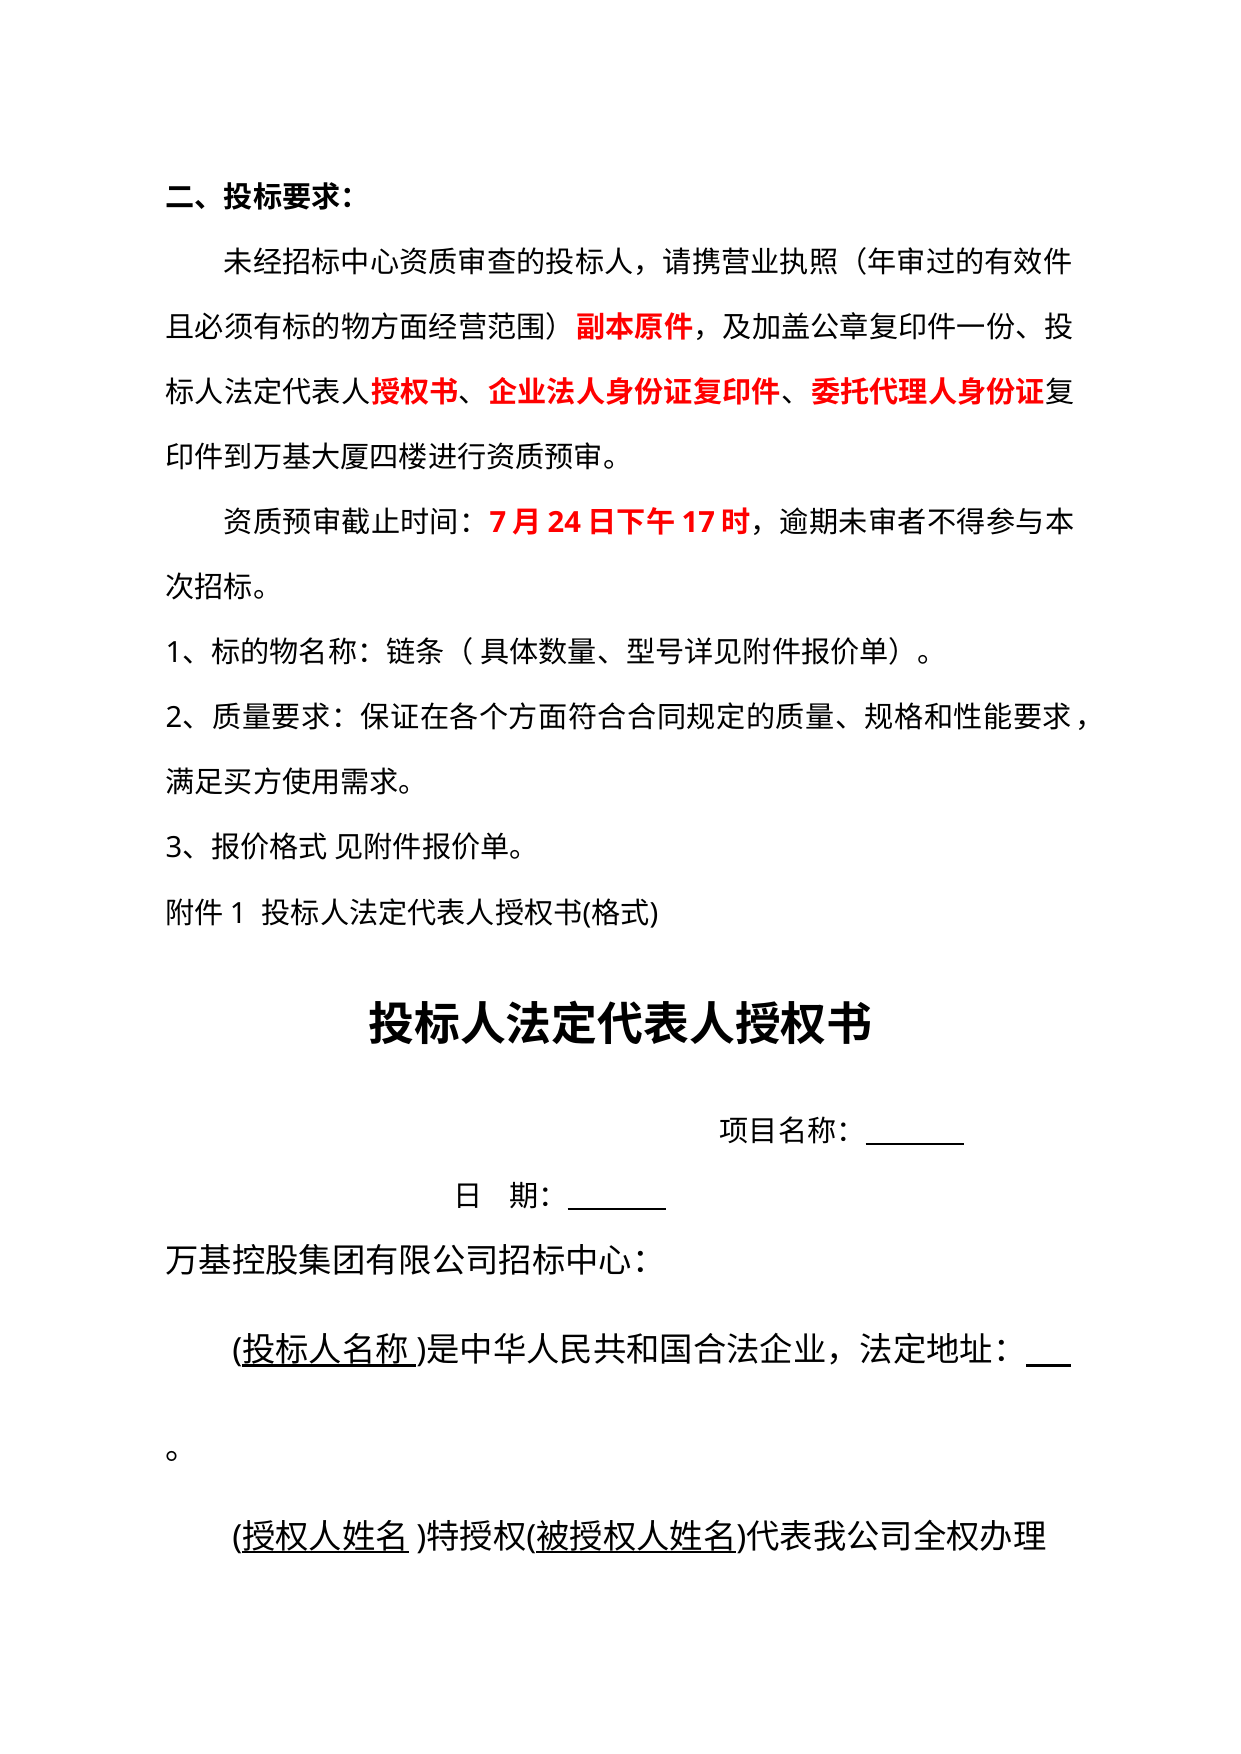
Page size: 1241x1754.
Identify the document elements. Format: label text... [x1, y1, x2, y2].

text 二、投标要求： [165, 162, 1075, 227]
text 1、标的物名称：链条（ 具体数量、型号详见附件报价单）。 [165, 617, 1075, 682]
text (投标人名称 )是中华人民共和国合法企业，法定地址： 。 [165, 1315, 1075, 1477]
title 附件1 投标人法定代表人授权书(格式) [165, 889, 1075, 932]
text 2、质量要求：保证在各个方面符合合同规定的质量、规格和性能要求，满足买方使用需求。 [165, 682, 1075, 812]
text 3、报价格式 见附件报价单。 [165, 812, 1075, 877]
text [165, 1501, 1075, 1566]
text 项目名称： [165, 1096, 1075, 1161]
text 日 期： [165, 1161, 1075, 1226]
title 投标人法定代表人授权书 [165, 997, 1075, 1051]
text 万基控股集团有限公司招标中心： [165, 1226, 1075, 1291]
text 资质预审截止时间：7月24日下午17时，逾期未审者不得参与本次招标。 [165, 487, 1075, 617]
text 未经招标中心资质审查的投标人，请携营业执照（年审过的有效件且必须有标的物方面经营范围）副本原件，及加盖公章复印件一份、投标人法定代表人授权书、企业法人身份证复印件、委托代理人身份证复印件到万基大厦四楼进行资质预审。 [165, 227, 1075, 487]
